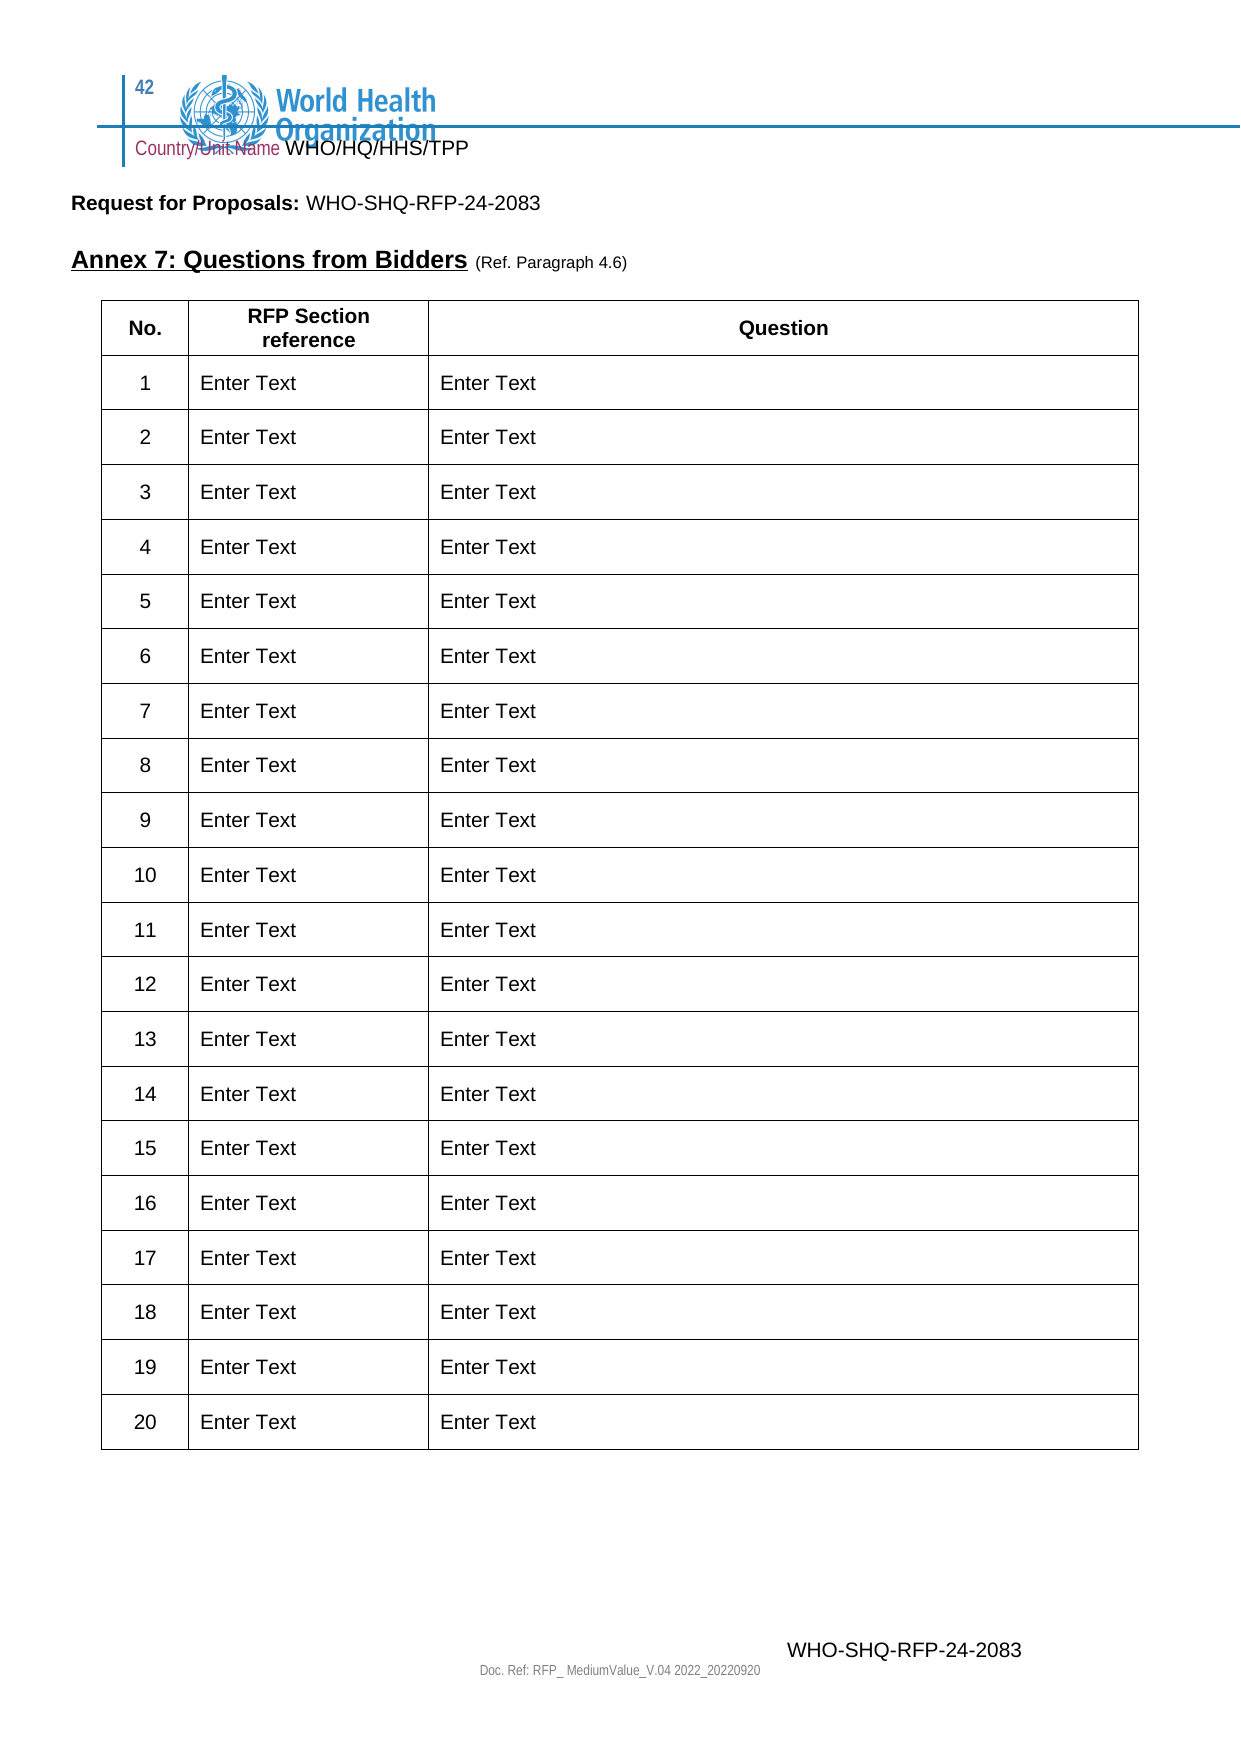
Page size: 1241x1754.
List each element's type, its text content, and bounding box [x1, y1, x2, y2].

table_cell Enter Text [429, 575, 1138, 628]
table_cell Enter Text [429, 848, 1138, 902]
table_header Question [429, 301, 1138, 355]
table_cell Enter Text [189, 1285, 428, 1339]
table_cell Enter Text [189, 356, 428, 409]
picture [180, 128, 435, 154]
table_cell Enter Text [429, 1231, 1138, 1284]
table_cell Enter Text [189, 410, 428, 464]
table_cell 18 [102, 1285, 188, 1339]
text Annex 7: Questions from Bidders (Ref. Paragraph 4.6) [71, 241, 1169, 274]
table_cell 8 [102, 739, 188, 792]
table_cell 2 [102, 410, 188, 464]
picture [345, 148, 352, 154]
picture [397, 148, 404, 154]
table_cell Enter Text [189, 1012, 428, 1066]
table_cell Enter Text [429, 793, 1138, 847]
picture [237, 144, 242, 154]
table_cell Enter Text [429, 1395, 1138, 1448]
table_cell Enter Text [189, 629, 428, 683]
table_cell Enter Text [429, 1176, 1138, 1230]
table_cell Enter Text [189, 739, 428, 792]
table_cell Enter Text [189, 1176, 428, 1230]
table_cell Enter Text [189, 1067, 428, 1120]
table_cell Enter Text [189, 957, 428, 1011]
table_cell 13 [102, 1012, 188, 1066]
table_cell 19 [102, 1340, 188, 1394]
table_header RFP Section reference [189, 301, 428, 355]
table_cell Enter Text [189, 848, 428, 902]
picture [382, 148, 389, 154]
table_cell 16 [102, 1176, 188, 1230]
table_cell Enter Text [429, 684, 1138, 737]
table_cell Enter Text [429, 410, 1138, 464]
table_cell 11 [102, 903, 188, 956]
table_cell Enter Text [429, 957, 1138, 1011]
table_cell Enter Text [429, 356, 1138, 409]
table_cell 7 [102, 684, 188, 737]
table_cell Enter Text [429, 520, 1138, 573]
table_cell 1 [102, 356, 188, 409]
table_cell Enter Text [189, 1395, 428, 1448]
table_cell 14 [102, 1067, 188, 1120]
picture [308, 148, 315, 154]
table_cell 4 [102, 520, 188, 573]
picture [180, 75, 435, 125]
table_cell Enter Text [429, 1067, 1138, 1120]
table_cell 12 [102, 957, 188, 1011]
table_header No. [102, 301, 188, 355]
table_cell 10 [102, 848, 188, 902]
table_cell 6 [102, 629, 188, 683]
table_cell 5 [102, 575, 188, 628]
table_cell Enter Text [429, 1121, 1138, 1175]
table_cell 3 [102, 465, 188, 519]
table_cell Enter Text [189, 1340, 428, 1394]
table_cell Enter Text [189, 520, 428, 573]
table_cell Enter Text [189, 903, 428, 956]
table_cell Enter Text [189, 575, 428, 628]
table_cell Enter Text [429, 903, 1138, 956]
table_cell Enter Text [429, 629, 1138, 683]
table_cell Enter Text [189, 684, 428, 737]
table_cell Enter Text [189, 465, 428, 519]
table_cell Enter Text [429, 1012, 1138, 1066]
table_cell 15 [102, 1121, 188, 1175]
table_cell Enter Text [429, 739, 1138, 792]
table_cell 20 [102, 1395, 188, 1448]
table_cell Enter Text [429, 465, 1138, 519]
picture [322, 142, 332, 154]
table_cell 9 [102, 793, 188, 847]
table_cell Enter Text [189, 1231, 428, 1284]
table_cell Enter Text [189, 1121, 428, 1175]
table_cell Enter Text [429, 1285, 1138, 1339]
table_cell Enter Text [189, 793, 428, 847]
picture [359, 142, 369, 154]
picture [292, 144, 298, 154]
table_cell Enter Text [429, 1340, 1138, 1394]
text Request for Proposals: [71, 191, 1169, 215]
table_cell 17 [102, 1231, 188, 1284]
